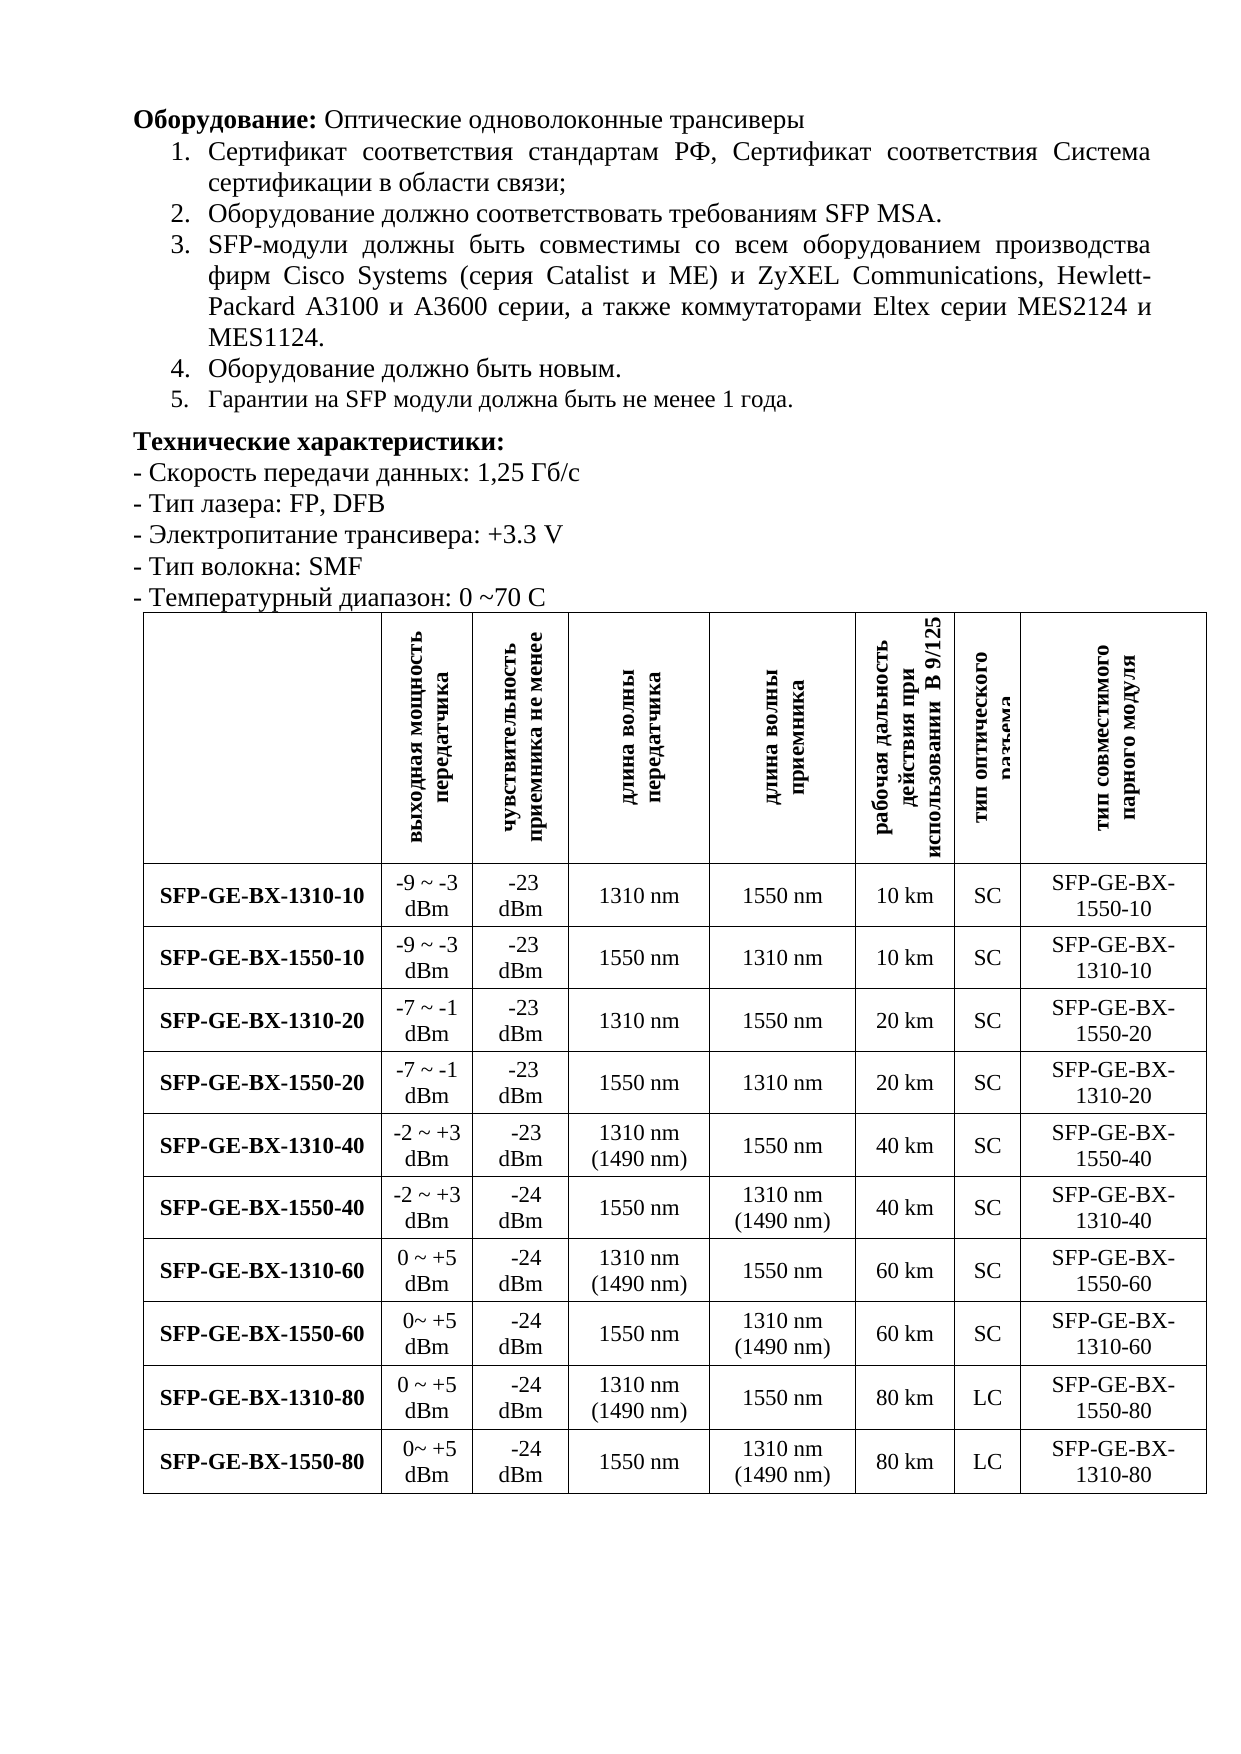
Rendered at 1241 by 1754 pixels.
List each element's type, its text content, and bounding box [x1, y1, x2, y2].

table_cell 1550 nm [710, 864, 855, 926]
table_cell SFP-GE-BX-1310-40 [144, 1114, 381, 1176]
table_cell -24 dBm [473, 1239, 568, 1301]
table_cell 80 km [856, 1366, 954, 1429]
table_cell 1310 nm [710, 1052, 855, 1113]
table_cell 1550 nm [710, 1239, 855, 1301]
table_cell SC [955, 927, 1020, 988]
table_cell -7 ~ -1 dBm [382, 989, 472, 1051]
table_cell 10 km [856, 927, 954, 988]
table_cell -23 dBm [473, 1114, 568, 1176]
table_cell -23 dBm [473, 989, 568, 1051]
table_cell 0 ~ +5 dBm [382, 1239, 472, 1301]
table_cell 1550 nm [710, 989, 855, 1051]
table_cell SFP-GE-BX-1310-10 [144, 864, 381, 926]
table_cell -24 dBm [473, 1177, 568, 1238]
list Оборудование должно соответствовать требованиям SFP MSA. [170, 197, 1152, 228]
list Гарантии на SFP модули должна быть не менее 1 года. [170, 384, 1152, 412]
table_cell 1550 nm [569, 1177, 709, 1238]
table_cell SFP-GE-BX-1310-20 [144, 989, 381, 1051]
table_cell SC [955, 1302, 1020, 1365]
table_header [144, 613, 381, 863]
table_cell 10 km [856, 864, 954, 926]
table_cell -2 ~ +3 dBm [382, 1114, 472, 1176]
table_cell SFP-GE-BX-1550-40 [1021, 1114, 1206, 1176]
table_cell 1310 nm (1490 nm) [710, 1302, 855, 1365]
table_header выходная мощность передатчика [382, 613, 472, 863]
table_cell 1310 nm [710, 927, 855, 988]
table_cell SFP-GE-BX-1550-80 [144, 1430, 381, 1493]
table_cell SFP-GE-BX-1310-60 [144, 1239, 381, 1301]
table_cell SFP-GE-BX-1550-20 [144, 1052, 381, 1113]
table_cell SFP-GE-BX-1550-40 [144, 1177, 381, 1238]
table_cell -24 dBm [473, 1366, 568, 1429]
table_cell SFP-GE-BX-1310-80 [144, 1366, 381, 1429]
table_cell 60 km [856, 1239, 954, 1301]
table_cell -9 ~ -3 dBm [382, 927, 472, 988]
table_cell SC [955, 1052, 1020, 1113]
table_cell 1550 nm [569, 927, 709, 988]
table_cell -24 dBm [473, 1430, 568, 1493]
table_cell SC [955, 864, 1020, 926]
text - Скорость передачи данных: 1,25 Гб/с - Тип лазера: FP, DFB - Электропитание трансивера: +3.3 V - Тип волокна: SMF - Температурный диапазон: 0 ~70 C [133, 456, 1152, 612]
table_cell 1310 nm (1490 nm) [569, 1366, 709, 1429]
table_cell SC [955, 1177, 1020, 1238]
table_cell -23 dBm [473, 864, 568, 926]
text Технические характеристики: [133, 425, 1152, 456]
table_cell -2 ~ +3 dBm [382, 1177, 472, 1238]
table_cell 1310 nm (1490 nm) [569, 1239, 709, 1301]
table_cell 1310 nm (1490 nm) [710, 1430, 855, 1493]
table_cell 20 km [856, 1052, 954, 1113]
table_header длина волны передатчика [569, 613, 709, 863]
table_cell 0~ +5 dBm [382, 1302, 472, 1365]
table_cell SFP-GE-BX-1550-80 [1021, 1366, 1206, 1429]
table_cell -24 dBm [473, 1302, 568, 1365]
table_cell SFP-GE-BX-1550-60 [144, 1302, 381, 1365]
table_cell 80 km [856, 1430, 954, 1493]
table_cell 1310 nm (1490 nm) [569, 1114, 709, 1176]
table_cell SFP-GE-BX-1550-20 [1021, 989, 1206, 1051]
table_header чувствительность приемника не менее [473, 613, 568, 863]
list SFP-модули должны быть совместимы со всем оборудованием производства фирм Cisco Systems (серия Catalist и ME) и ZyXEL Communications, Hewlett-Packard А3100 и А3600 серии, а также коммутаторами Eltex серии MES2124 и MES1124. [170, 228, 1152, 353]
table_cell -23 dBm [473, 1052, 568, 1113]
table_cell SFP-GE-BX-1550-10 [1021, 864, 1206, 926]
table_header тип оптического разъема [955, 613, 1020, 863]
table_cell SFP-GE-BX-1550-10 [144, 927, 381, 988]
table_cell 1550 nm [569, 1302, 709, 1365]
table_cell 1310 nm [569, 864, 709, 926]
table_cell 1550 nm [710, 1114, 855, 1176]
table_cell SFP-GE-BX-1310-60 [1021, 1302, 1206, 1365]
table_cell SC [955, 1114, 1020, 1176]
table_cell 1550 nm [569, 1430, 709, 1493]
table_cell 1310 nm [569, 989, 709, 1051]
table_cell SFP-GE-BX-1550-60 [1021, 1239, 1206, 1301]
list Сертификат соответствия стандартам РФ, Сертификат соответствия Система сертификации в области связи; [170, 134, 1152, 197]
table_cell 0~ +5 dBm [382, 1430, 472, 1493]
table_header рабочая дальность действия при использовании В 9/125 мкм не менее [856, 613, 954, 863]
table_cell 40 km [856, 1177, 954, 1238]
table_cell 1310 nm (1490 nm) [710, 1177, 855, 1238]
table_cell SC [955, 1239, 1020, 1301]
table_cell 1550 nm [710, 1366, 855, 1429]
table_header длина волны приемника [710, 613, 855, 863]
table_header тип совместимого парного модуля [1021, 613, 1206, 863]
table_cell 20 km [856, 989, 954, 1051]
table_cell 1550 nm [569, 1052, 709, 1113]
table_cell -9 ~ -3 dBm [382, 864, 472, 926]
table_cell SFP-GE-BX-1310-40 [1021, 1177, 1206, 1238]
table_cell 40 km [856, 1114, 954, 1176]
table_cell 60 km [856, 1302, 954, 1365]
table_cell -7 ~ -1 dBm [382, 1052, 472, 1113]
table_cell SC [955, 989, 1020, 1051]
table_cell SFP-GE-BX-1310-20 [1021, 1052, 1206, 1113]
table_cell SFP-GE-BX-1310-80 [1021, 1430, 1206, 1493]
table_cell LC [955, 1430, 1020, 1493]
table_cell LC [955, 1366, 1020, 1429]
text Оборудование: Оптические одноволоконные трансиверы [133, 103, 1152, 134]
table_cell 0 ~ +5 dBm [382, 1366, 472, 1429]
list Оборудование должно быть новым. [170, 353, 1152, 384]
table_cell -23 dBm [473, 927, 568, 988]
table_cell SFP-GE-BX-1310-10 [1021, 927, 1206, 988]
